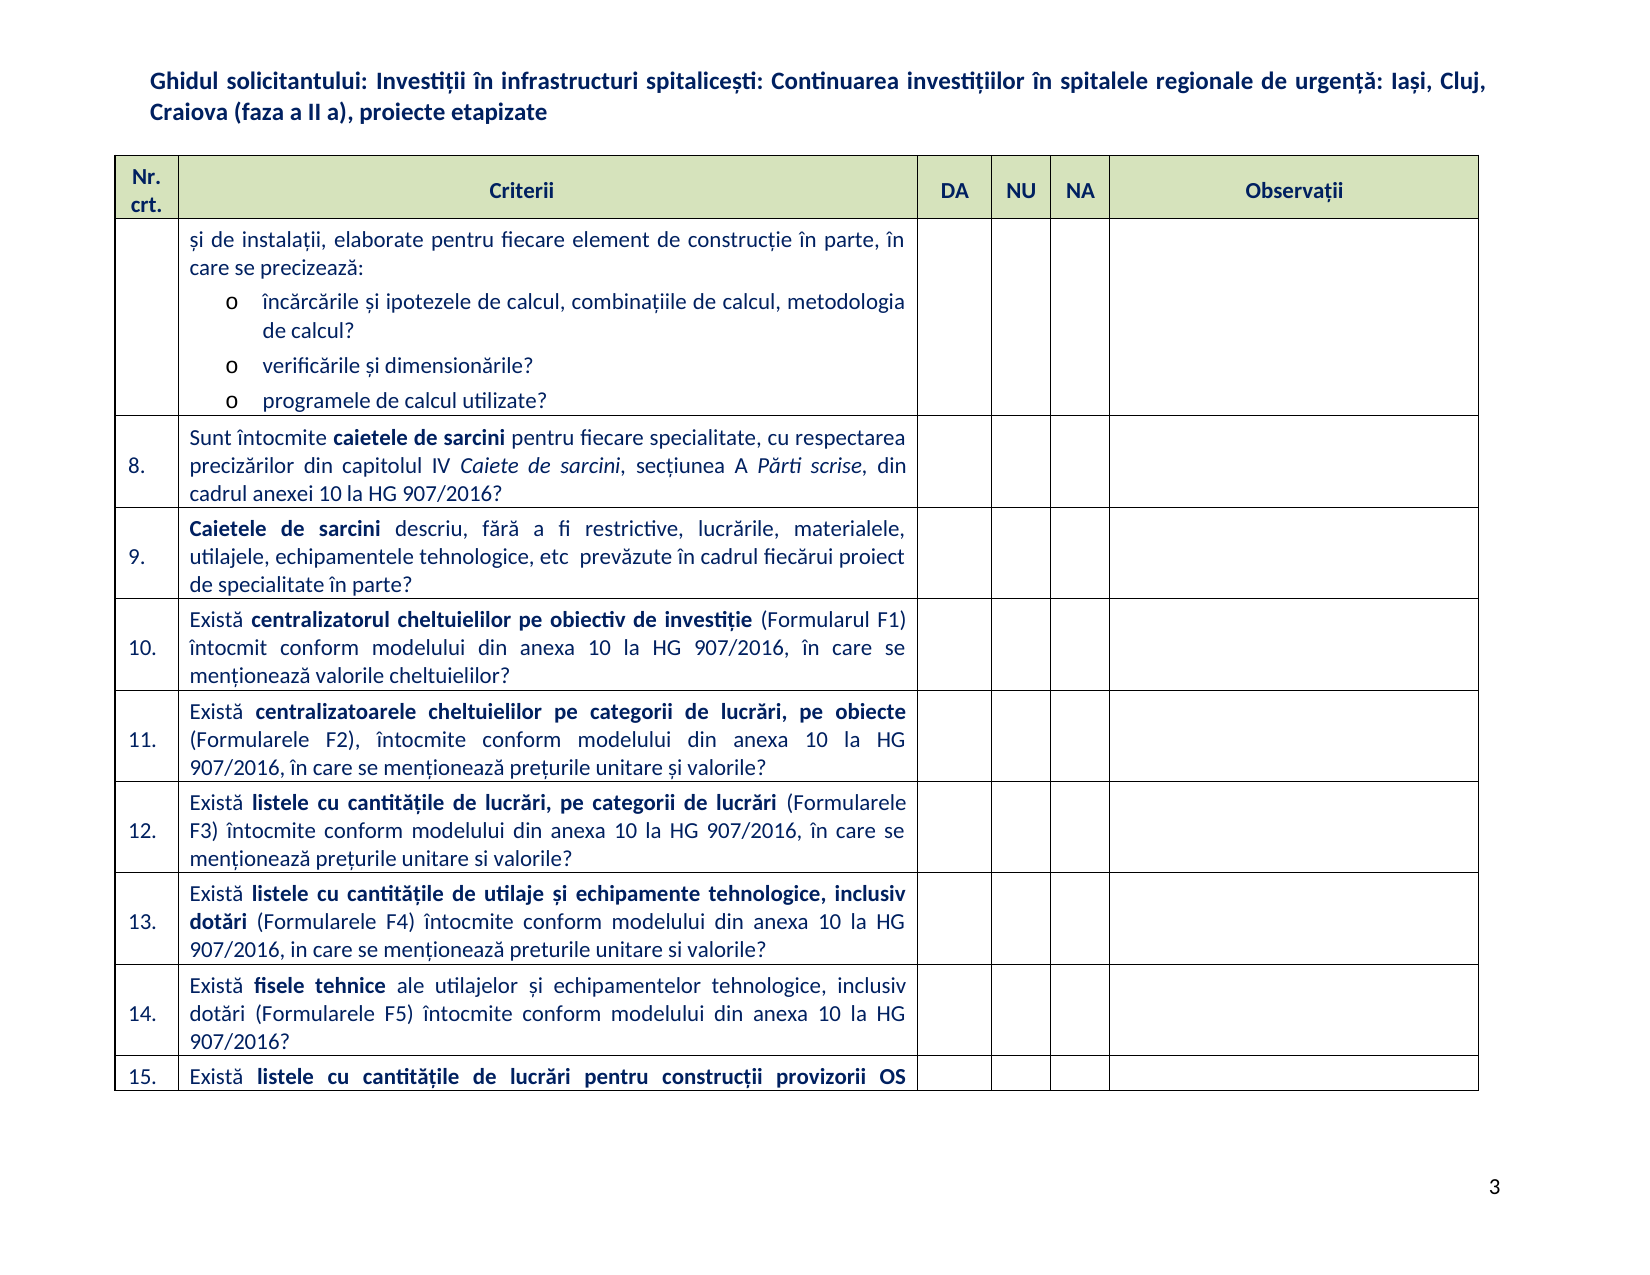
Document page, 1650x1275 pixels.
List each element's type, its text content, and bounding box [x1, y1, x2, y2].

table_cell [918, 219, 991, 415]
table_cell [918, 965, 991, 1055]
table_cell [992, 691, 1050, 781]
table_cell Există centralizatoarele cheltuielilor pe categorii de lucrări, pe obiecte (Formularele F2), întocmite conform modelului din anexa 10 la HG 907/2016, în care se menționează prețurile unitare și valorile? [179, 691, 917, 781]
table_cell [918, 873, 991, 963]
table_cell [116, 508, 178, 598]
table_cell [918, 782, 991, 872]
table_cell [992, 965, 1050, 1055]
table_cell [992, 873, 1050, 963]
table_cell [116, 965, 178, 1055]
table_header DA [918, 156, 991, 218]
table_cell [179, 219, 917, 415]
table_cell [116, 416, 178, 507]
table_cell [992, 1056, 1050, 1090]
table_cell [1051, 416, 1109, 507]
table_cell [992, 599, 1050, 689]
table_cell [1110, 873, 1478, 963]
table_cell [1110, 599, 1478, 689]
table_cell Există centralizatorul cheltuielilor pe obiectiv de investiție (Formularul F1) întocmit conform modelului din anexa 10 la HG 907/2016, în care se menționează valorile cheltuielilor? [179, 599, 917, 689]
table_cell [1051, 965, 1109, 1055]
table_cell [116, 219, 178, 415]
table_cell [1051, 691, 1109, 781]
table_header NU [992, 156, 1050, 218]
table_header NA [1051, 156, 1109, 218]
table_cell Există listele cu cantitățile de lucrări, pe categorii de lucrări (Formularele F3) întocmite conform modelului din anexa 10 la HG 907/2016, în care se menționează prețurile unitare si valorile? [179, 782, 917, 872]
table_cell Sunt întocmite caietele de sarcini pentru fiecare specialitate, cu respectarea precizărilor din capitolul IV Caiete de sarcini, secțiunea A Părti scrise, din cadrul anexei 10 la HG 907/2016? [179, 416, 917, 507]
table_cell [1110, 508, 1478, 598]
table_header Nr. crt. [116, 156, 178, 218]
table_cell [992, 782, 1050, 872]
table_cell [116, 782, 178, 872]
table_cell [1110, 691, 1478, 781]
table_cell [1051, 219, 1109, 415]
table_cell Caietele de sarcini descriu, fără a fi restrictive, lucrările, materialele, utilajele, echipamentele tehnologice, etc prevăzute în cadrul fiecărui proiect de specialitate în parte? [179, 508, 917, 598]
table_header Criterii [179, 156, 917, 218]
table_cell [116, 599, 178, 689]
table_cell [918, 691, 991, 781]
table_cell [1110, 782, 1478, 872]
table_cell Există listele cu cantitățile de utilaje şi echipamente tehnologice, inclusiv dotări (Formularele F4) întocmite conform modelului din anexa 10 la HG 907/2016, in care se menționează preturile unitare si valorile? [179, 873, 917, 963]
table_cell [116, 1056, 178, 1090]
table_cell [1110, 965, 1478, 1055]
table_cell [116, 691, 178, 781]
table_cell [992, 416, 1050, 507]
table_cell [918, 416, 991, 507]
table_cell [1110, 416, 1478, 507]
table_cell [1051, 599, 1109, 689]
table_cell [1110, 1056, 1478, 1090]
table_header Observații [1110, 156, 1478, 218]
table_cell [179, 1056, 917, 1090]
table_cell Există fisele tehnice ale utilajelor şi echipamentelor tehnologice, inclusiv dotări (Formularele F5) întocmite conform modelului din anexa 10 la HG 907/2016? [179, 965, 917, 1055]
table_cell [992, 219, 1050, 415]
table_cell [1051, 873, 1109, 963]
table_cell [1110, 219, 1478, 415]
table_cell [1051, 1056, 1109, 1090]
table_cell [918, 599, 991, 689]
table_cell [992, 508, 1050, 598]
table_cell [1051, 782, 1109, 872]
table_cell [116, 873, 178, 963]
table_cell [918, 508, 991, 598]
table_cell [1051, 508, 1109, 598]
table_cell [918, 1056, 991, 1090]
